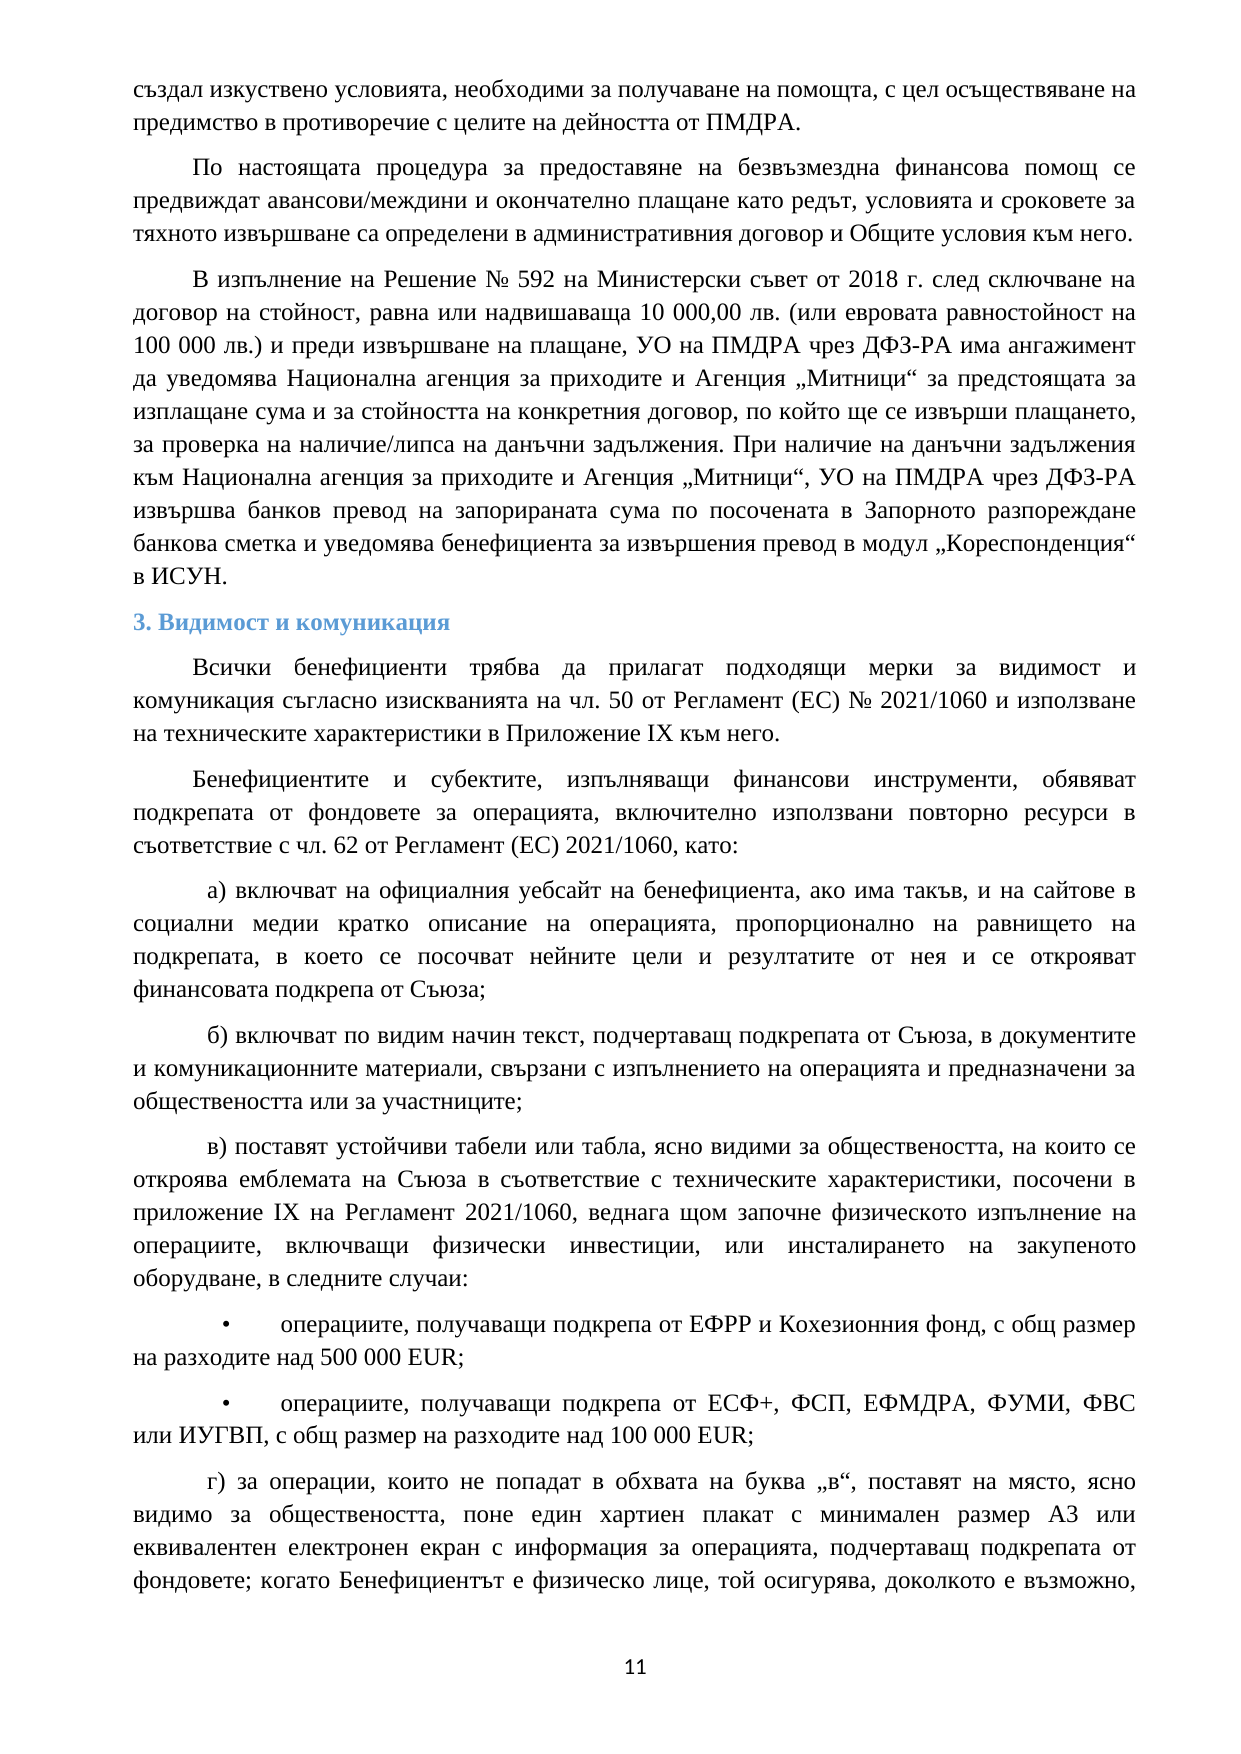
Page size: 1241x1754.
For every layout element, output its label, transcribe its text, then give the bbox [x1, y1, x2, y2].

text • операциите, получаващи подкрепа от ЕСФ+, ФСП, ЕФМДРА, ФУМИ, ФВС или ИУГВП, с общ размер на разходите над 100 000 EUR; [133, 1388, 1137, 1449]
text а) включват на официалния уебсайт на бенефициента, ако има такъв, и на сайтове в социални медии кратко описание на операцията, пропорционално на равнището на подкрепата, в което се посочват нейните цели и резултатите от нея и се открояват финансовата подкрепа от Съюза; [133, 875, 1137, 1003]
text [133, 74, 1137, 136]
text 3. Видимост и комуникация [133, 607, 1137, 635]
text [133, 1466, 1137, 1594]
text • операциите, получаващи подкрепа от ЕФРР и Кохезионния фонд, с общ размер на разходите над 500 000 EUR; [133, 1309, 1137, 1371]
text б) включват по видим начин текст, подчертаващ подкрепата от Съюза, в документите и комуникационните материали, свързани с изпълнението на операцията и предназначени за обществеността или за участниците; [133, 1020, 1137, 1115]
text Всички бенефициенти трябва да прилагат подходящи мерки за видимост и комуникация съгласно изискванията на чл. 50 от Регламент (ЕС) № 2021/1060 и използване на техническите характеристики в Приложение IX към него. [133, 652, 1137, 747]
text По настоящата процедура за предоставяне на безвъзмездна финансова помощ се предвиждат авансови/междини и окончателно плащане като редът, условията и сроковете за тяхното извършване са определени в административния договор и Общите условия към него. [133, 152, 1137, 247]
text В изпълнение на Решение № 592 на Министерски съвет от 2018 г. след сключване на договор на стойност, равна или надвишаваща 10 000,00 лв. (или евровата равностойност на 100 000 лв.) и преди извършване на плащане, УО на ПМДРА чрез ДФЗ-РА има ангажимент да уведомява Национална агенция за приходите и Агенция „Митници“ за предстоящата за изплащане сума и за стойността на конкретния договор, по който ще се извърши плащането, за проверка на наличие/липса на данъчни задължения. При наличие на данъчни задължения към Национална агенция за приходите и Агенция „Митници“, УО на ПМДРА чрез ДФЗ-РА извършва банков превод на запорираната сума по посочената в Запорното разпореждане банкова сметка и уведомява бенефициента за извършения превод в модул „Кореспонденция“ в ИСУН. [133, 264, 1137, 590]
text в) поставят устойчиви табели или табла, ясно видими за обществеността, на които се откроява емблемата на Съюза в съответствие с техническите характеристики, посочени в приложение IX на Регламент 2021/1060, веднага щом започне физическото изпълнение на операциите, включващи физически инвестиции, или инсталирането на закупеното оборудване, в следните случаи: [133, 1131, 1137, 1292]
text Бенефициентите и субектите, изпълняващи финансови инструменти, обявяват подкрепата от фондовете за операцията, включително използвани повторно ресурси в съответствие с чл. 62 от Регламент (ЕС) 2021/1060, като: [133, 764, 1137, 858]
